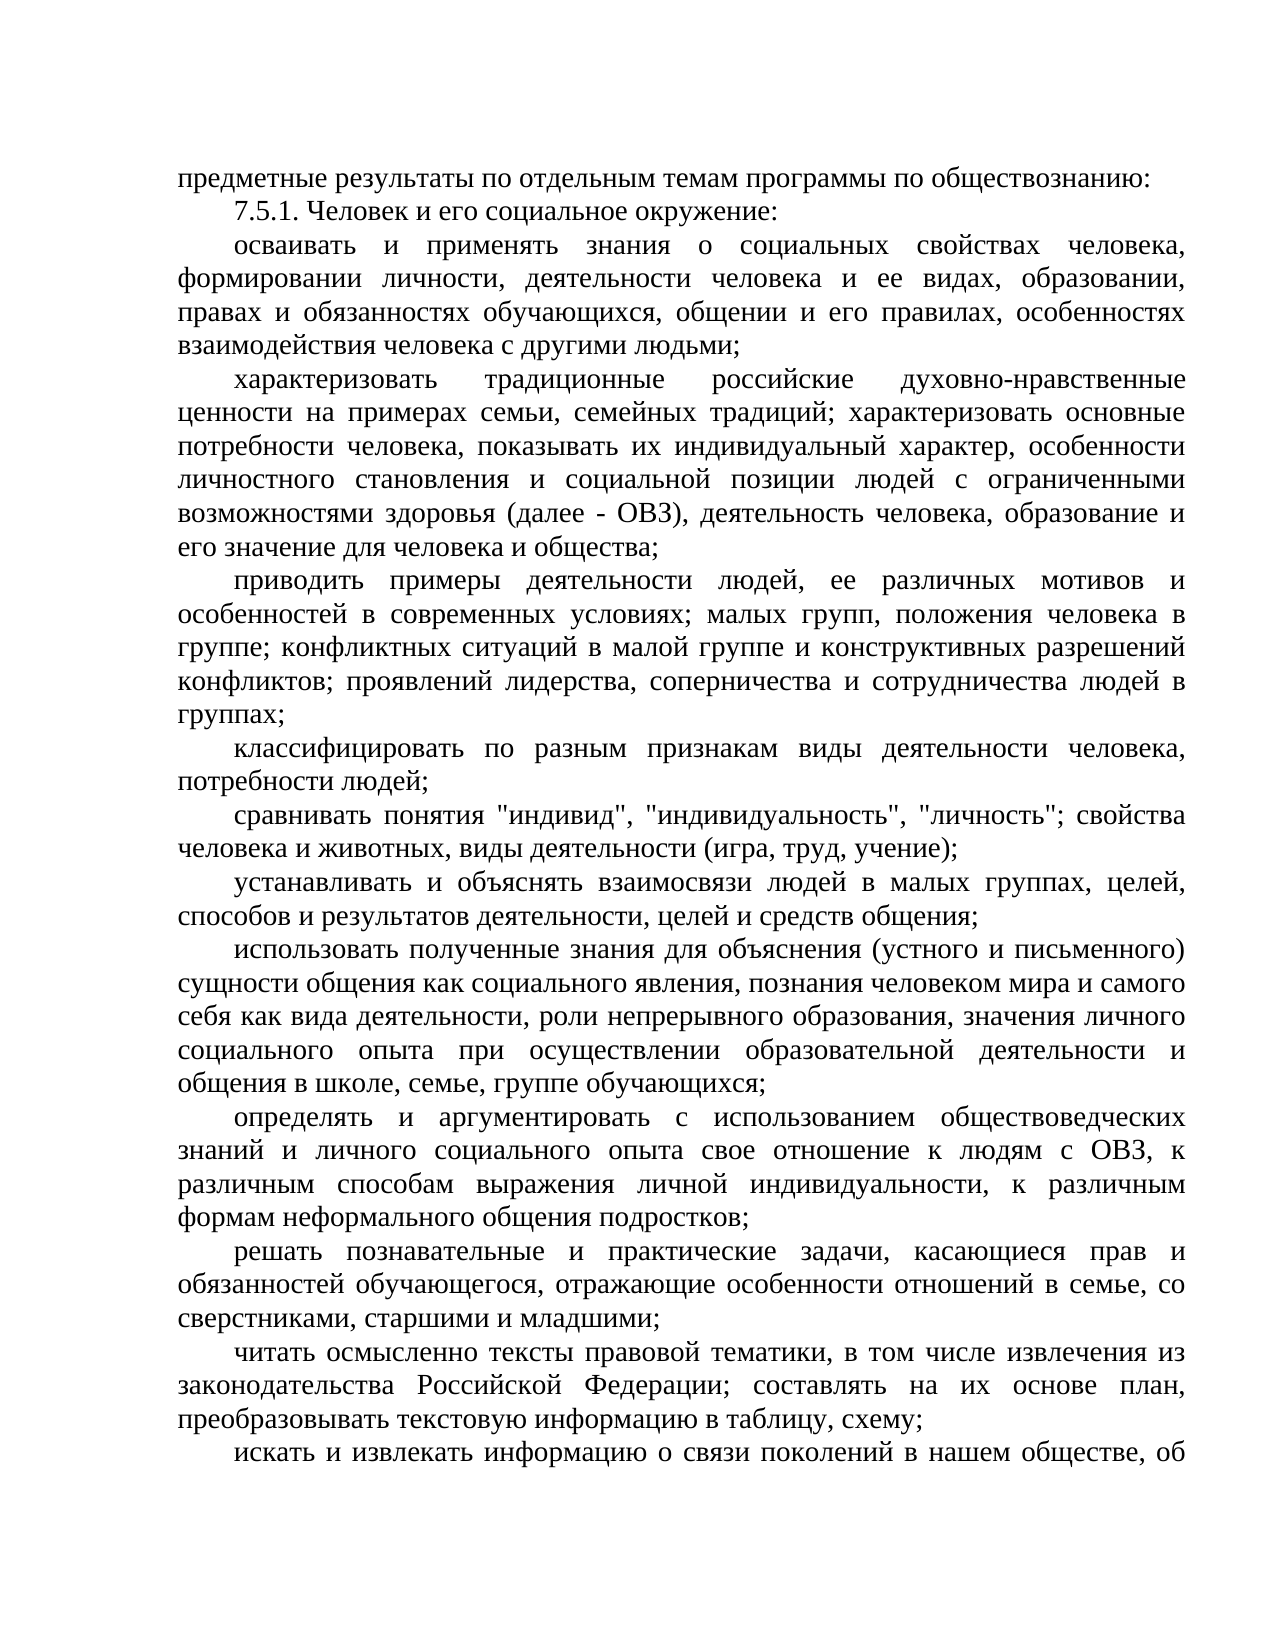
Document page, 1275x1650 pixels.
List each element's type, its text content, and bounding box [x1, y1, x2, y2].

text 7.5.1. Человек и его социальное окружение: [177, 193, 1186, 227]
text определять и аргументировать с использованием обществоведческих знаний и личного социального опыта свое отношение к людям с ОВЗ, к различным способам выражения личной индивидуальности, к различным формам неформального общения подростков; [177, 1099, 1186, 1233]
text осваивать и применять знания о социальных свойствах человека, формировании личности, деятельности человека и ее видах, образовании, правах и обязанностях обучающихся, общении и его правилах, особенностях взаимодействия человека с другими людьми; [177, 227, 1186, 361]
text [177, 160, 1186, 193]
text устанавливать и объяснять взаимосвязи людей в малых группах, целей, способов и результатов деятельности, целей и средств общения; [177, 864, 1186, 931]
text сравнивать понятия "индивид", "индивидуальность", "личность"; свойства человека и животных, виды деятельности (игра, труд, учение); [177, 797, 1186, 864]
text характеризовать традиционные российские духовно-нравственные ценности на примерах семьи, семейных традиций; характеризовать основные потребности человека, показывать их индивидуальный характер, особенности личностного становления и социальной позиции людей с ограниченными возможностями здоровья (далее - ОВЗ), деятельность человека, образование и его значение для человека и общества; [177, 361, 1186, 562]
text решать познавательные и практические задачи, касающиеся прав и обязанностей обучающегося, отражающие особенности отношений в семье, со сверстниками, старшими и младшими; [177, 1233, 1186, 1334]
text использовать полученные знания для объяснения (устного и письменного) сущности общения как социального явления, познания человеком мира и самого себя как вида деятельности, роли непрерывного образования, значения личного социального опыта при осуществлении образовательной деятельности и общения в школе, семье, группе обучающихся; [177, 931, 1186, 1099]
text читать осмысленно тексты правовой тематики, в том числе извлечения из законодательства Российской Федерации; составлять на их основе план, преобразовывать текстовую информацию в таблицу, схему; [177, 1334, 1186, 1434]
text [177, 1434, 1186, 1468]
text классифицировать по разным признакам виды деятельности человека, потребности людей; [177, 730, 1186, 797]
text приводить примеры деятельности людей, ее различных мотивов и особенностей в современных условиях; малых групп, положения человека в группе; конфликтных ситуаций в малой группе и конструктивных разрешений конфликтов; проявлений лидерства, соперничества и сотрудничества людей в группах; [177, 562, 1186, 730]
